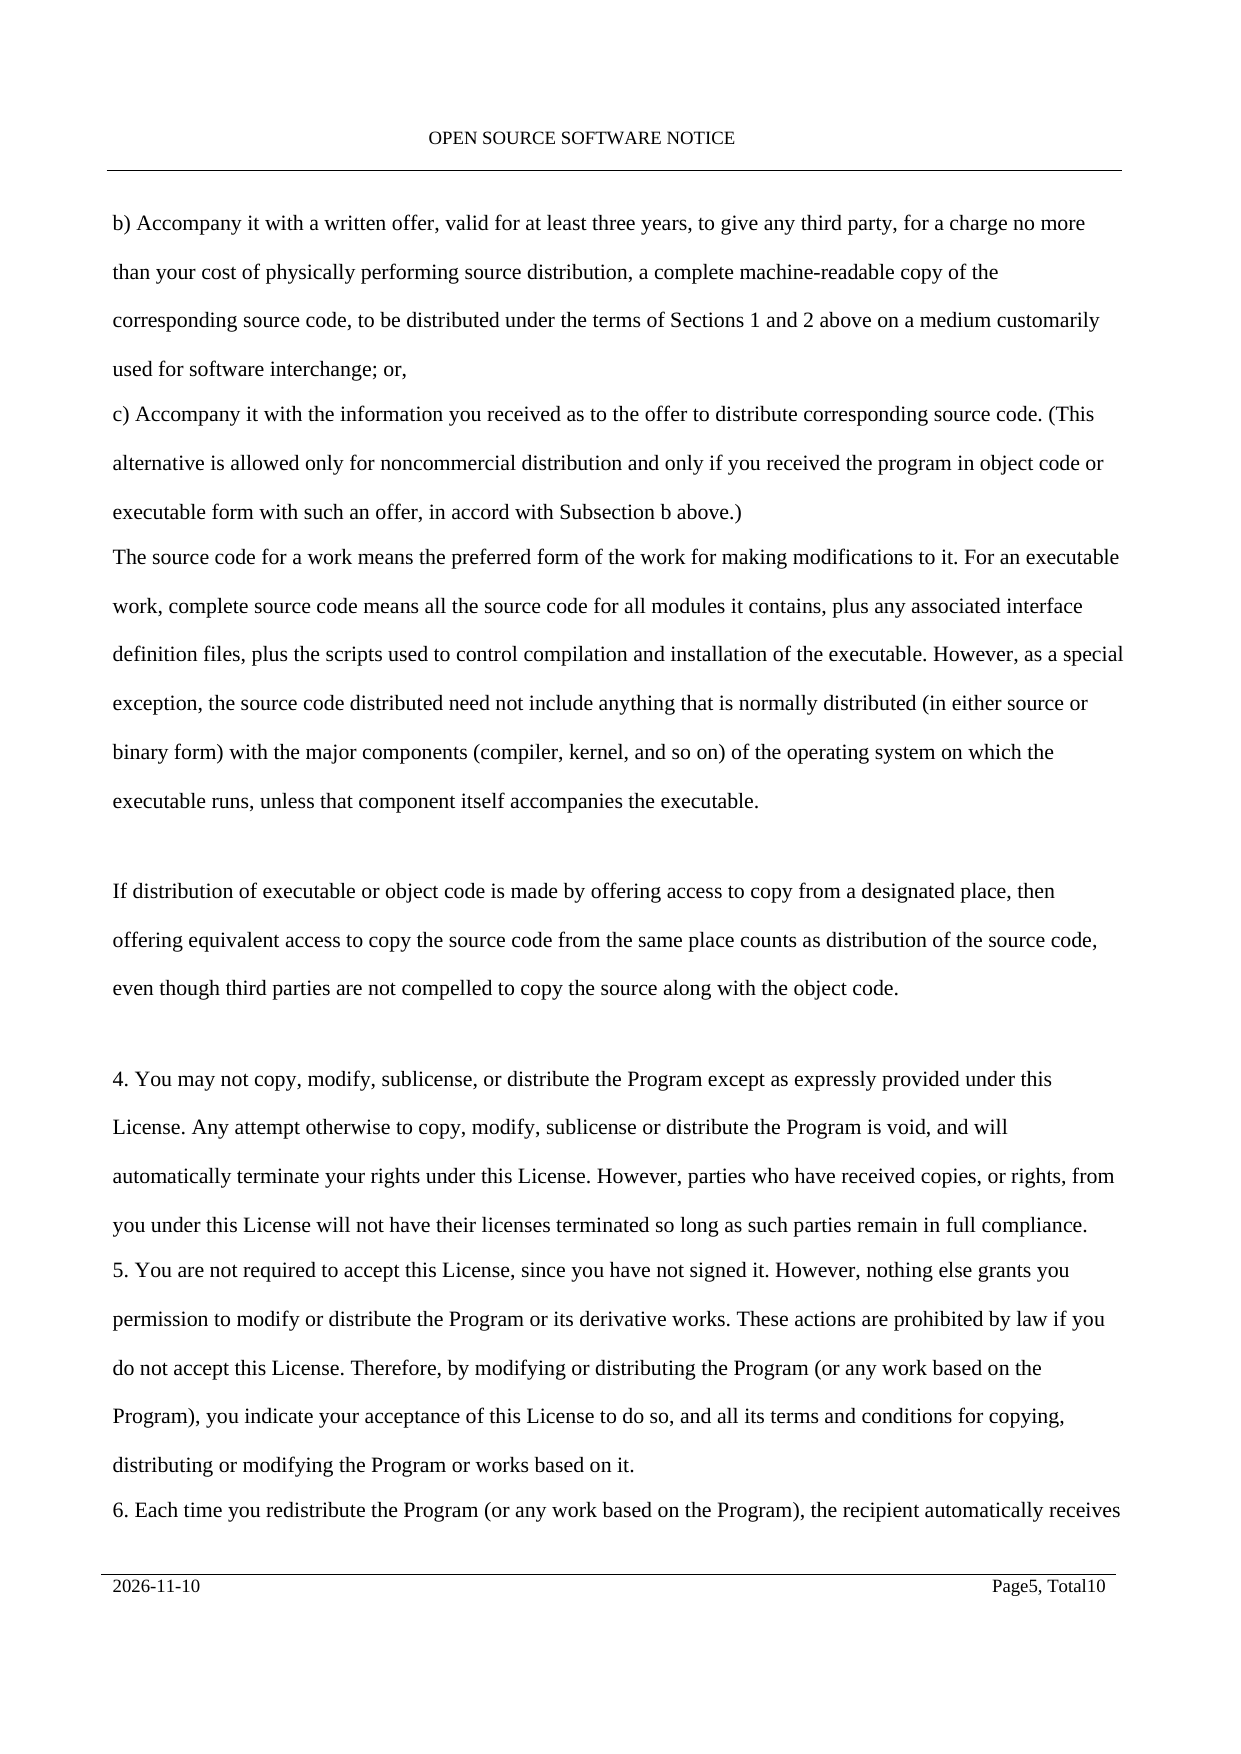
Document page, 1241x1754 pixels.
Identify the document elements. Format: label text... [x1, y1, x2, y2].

text 5. You are not required to accept this License, since you have not signed it. However, nothing else grants you permission to modify or distribute the Program or its derivative works. These actions are prohibited by law if you do not accept this License. Therefore, by modifying or distributing the Program (or any work based on the Program), you indicate your acceptance of this License to do so, and all its terms and conditions for copying, distributing or modifying the Program or works based on it. [112, 1253, 1128, 1481]
text b) Accompany it with a written offer, valid for at least three years, to give any third party, for a charge no more than your cost of physically performing source distribution, a complete machine-readable copy of the corresponding source code, to be distributed under the terms of Sections 1 and 2 above on a medium customarily used for software interchange; or, [112, 206, 1128, 385]
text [112, 1493, 1128, 1526]
text If distribution of executable or object code is made by offering access to copy from a designated place, then offering equivalent access to copy the source code from the same place counts as distribution of the source code, even though third parties are not compelled to copy the source along with the object code. [112, 874, 1128, 1004]
text The source code for a work means the preferred form of the work for making modifications to it. For an executable work, complete source code means all the source code for all modules it contains, plus any associated interface definition files, plus the scripts used to control compilation and installation of the executable. However, as a special exception, the source code distributed need not include anything that is normally distributed (in either source or binary form) with the major components (compiler, kernel, and so on) of the operating system on which the executable runs, unless that component itself accompanies the executable. [112, 540, 1128, 817]
text c) Accompany it with the information you received as to the offer to distribute corresponding source code. (This alternative is allowed only for noncommercial distribution and only if you received the program in object code or executable form with such an offer, in accord with Subsection b above.) [112, 398, 1128, 528]
text 4. You may not copy, modify, sublicense, or distribute the Program except as expressly provided under this License. Any attempt otherwise to copy, modify, sublicense or distribute the Program is void, and will automatically terminate your rights under this License. However, parties who have received copies, or rights, from you under this License will not have their licenses terminated so long as such parties remain in full compliance. [112, 1062, 1128, 1241]
